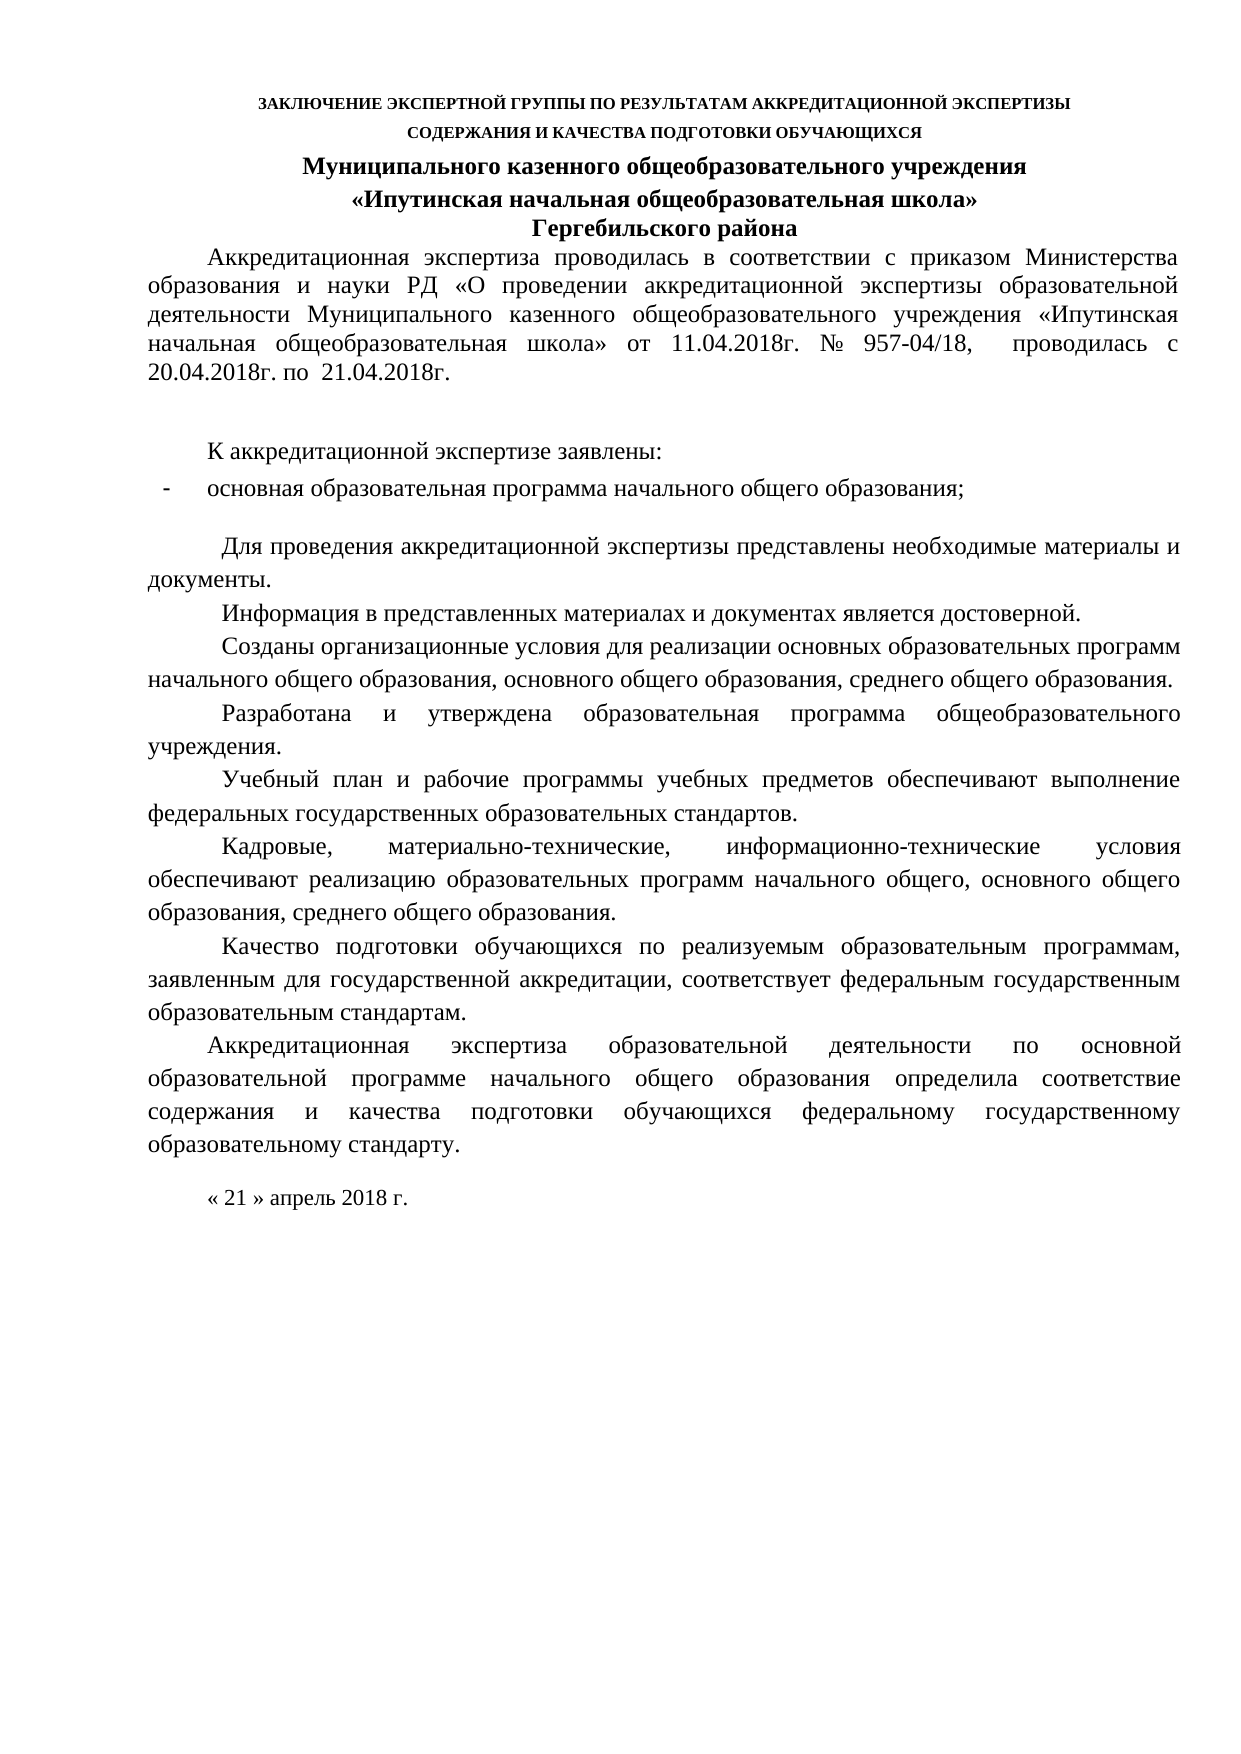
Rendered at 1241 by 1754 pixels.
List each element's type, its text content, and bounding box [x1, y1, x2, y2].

text Разработана и утверждена образовательная программа общеобразовательного учреждения. [148, 698, 1181, 760]
subtitle Муниципального казенного общеобразовательного учреждения [148, 151, 1181, 180]
list основная образовательная программа начального общего образования; [162, 469, 1181, 503]
text Качество подготовки обучающихся по реализуемым образовательным программам, заявленным для государственной аккредитации, соответствует федеральным государственным образовательным стандартам. [148, 931, 1181, 1026]
subtitle ЗАКЛЮЧЕНИЕ ЭКСПЕРТНОЙ ГРУППЫ ПО РЕЗУЛЬТАТАМ АККРЕДИТАЦИОННОЙ ЭКСПЕРТИЗЫ [148, 94, 1181, 113]
subtitle СОДЕРЖАНИЯ И КАЧЕСТВА ПОДГОТОВКИ ОБУЧАЮЩИХСЯ [148, 122, 1181, 142]
text Кадровые, материально-технические, информационно-технические условия обеспечивают реализацию образовательных программ начального общего, основного общего образования, среднего общего образования. [148, 831, 1181, 926]
text Гергебильского района [148, 213, 1181, 242]
text К аккредитационной экспертизе заявлены: [148, 436, 1181, 465]
text Информация в представленных материалах и документах является достоверной. [148, 598, 1181, 626]
text Учебный план и рабочие программы учебных предметов обеспечивают выполнение федеральных государственных образовательных стандартов. [148, 764, 1181, 826]
text Созданы организационные условия для реализации основных образовательных программ начального общего образования, основного общего образования, среднего общего образования. [148, 631, 1181, 693]
text Для проведения аккредитационной экспертизы представлены необходимые материалы и документы. [148, 531, 1181, 593]
text Аккредитационная экспертиза образовательной деятельности по основной образовательной программе начального общего образования определила соответствие содержания и качества подготовки обучающихся федеральному государственному образовательному стандарту. [148, 1030, 1181, 1158]
text Аккредитационная экспертиза проводилась в соответствии с приказом Министерства образования и науки РД «О проведении аккредитационной экспертизы образовательной деятельности Муниципального казенного общеобразовательного учреждения «Ипутинская начальная общеобразовательная школа» от 11.04.2018г. № 957-04/18, проводилась с 20.04.2018г. по 21.04.2018г. [148, 242, 1179, 385]
text « 21 » апрель 2018 г. [148, 1184, 1181, 1210]
text «Ипутинская начальная общеобразовательная школа» [148, 184, 1181, 213]
